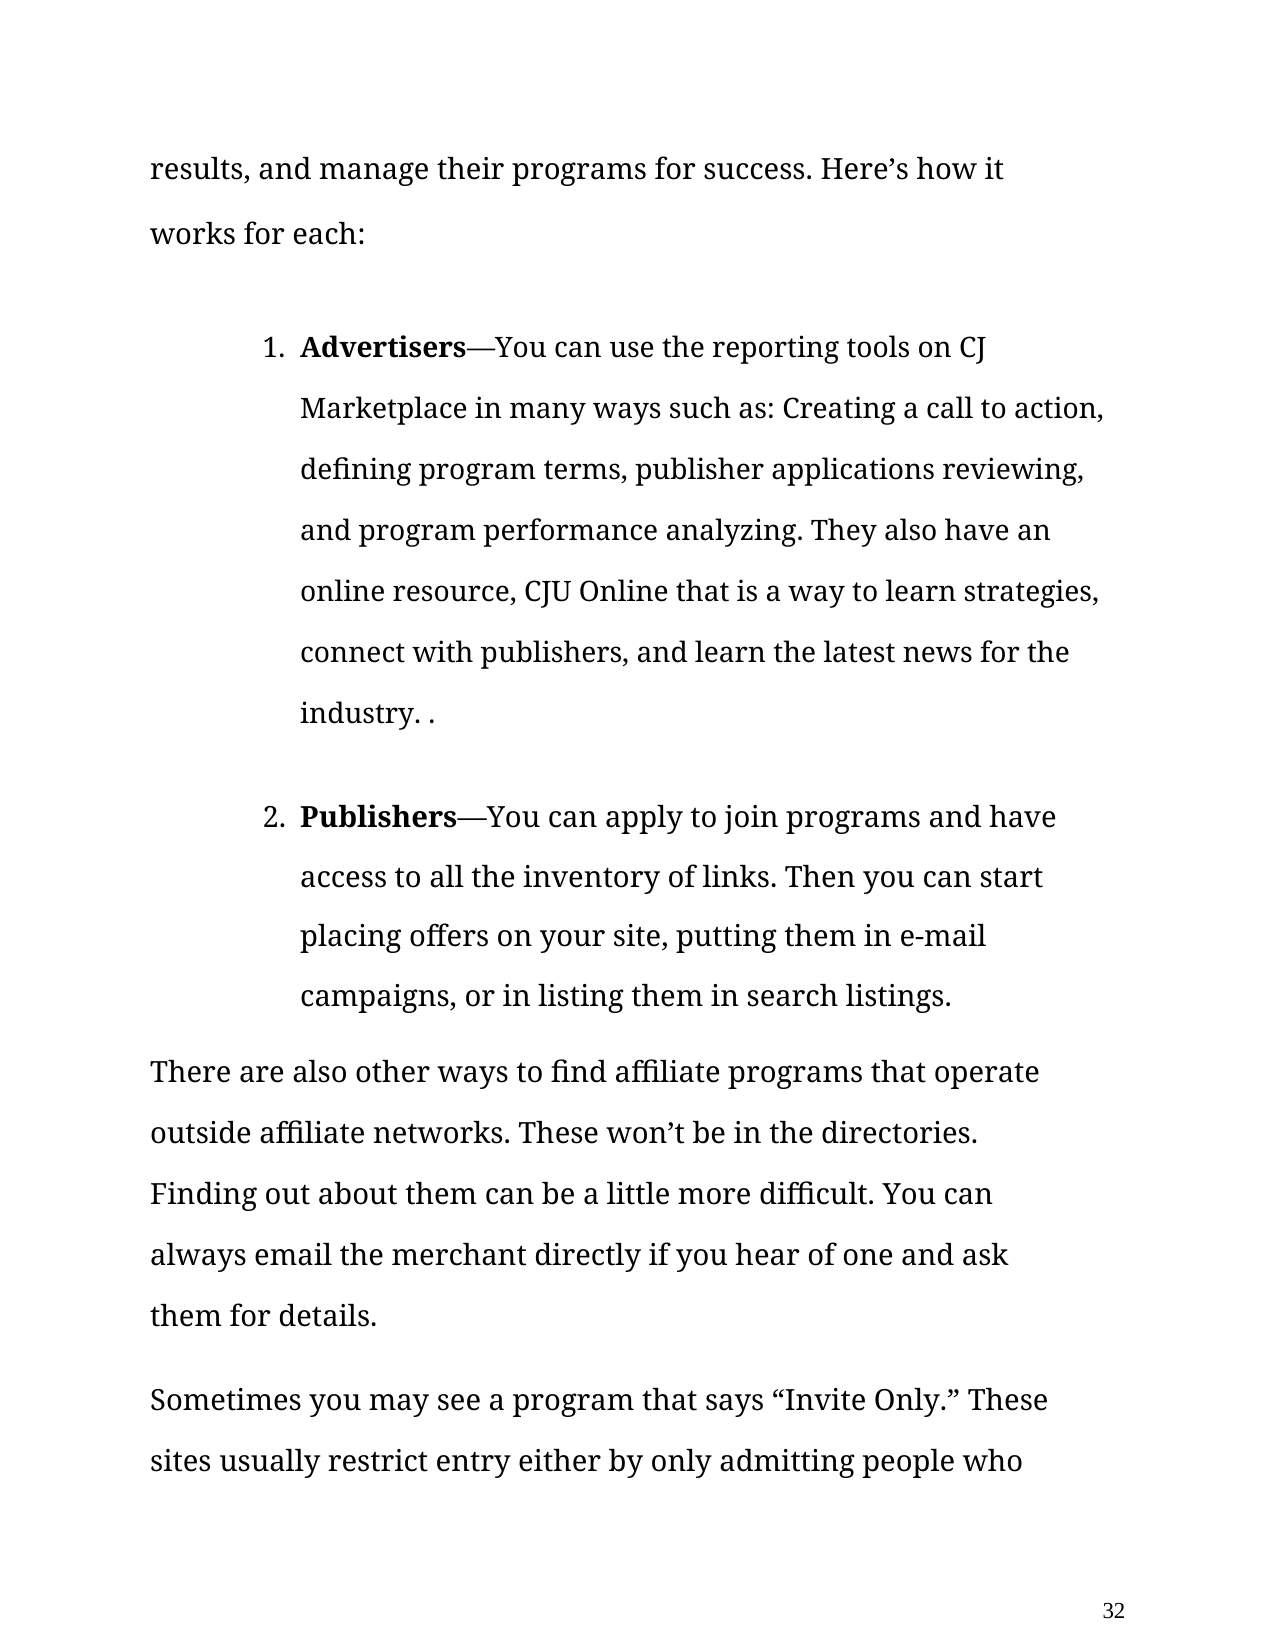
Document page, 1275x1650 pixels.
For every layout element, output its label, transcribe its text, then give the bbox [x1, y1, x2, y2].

list Publishers—You can apply to join programs and have access to all the inventory of links. Then you can start placing offers on your site, putting them in e-mail campaigns, or in listing them in search listings. [262, 797, 1123, 1015]
list Advertisers—You can use the reporting tools on CJ Marketplace in many ways such as: Creating a call to action, defining program terms, publisher applications reviewing, and program performance analyzing. They also have an online resource, CJU Online that is a way to learn strategies, connect with publishers, and learn the latest news for the industry. . [262, 327, 1106, 731]
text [150, 1380, 1089, 1480]
text results, and manage their programs for success. Here’s how it works for each: [150, 148, 1085, 253]
text There are also other ways to find affiliate programs that operate outside affiliate networks. These won’t be in the directories. Finding out about them can be a little more difficult. You can always email the merchant directly if you hear of one and ask them for details. [150, 1051, 1073, 1335]
